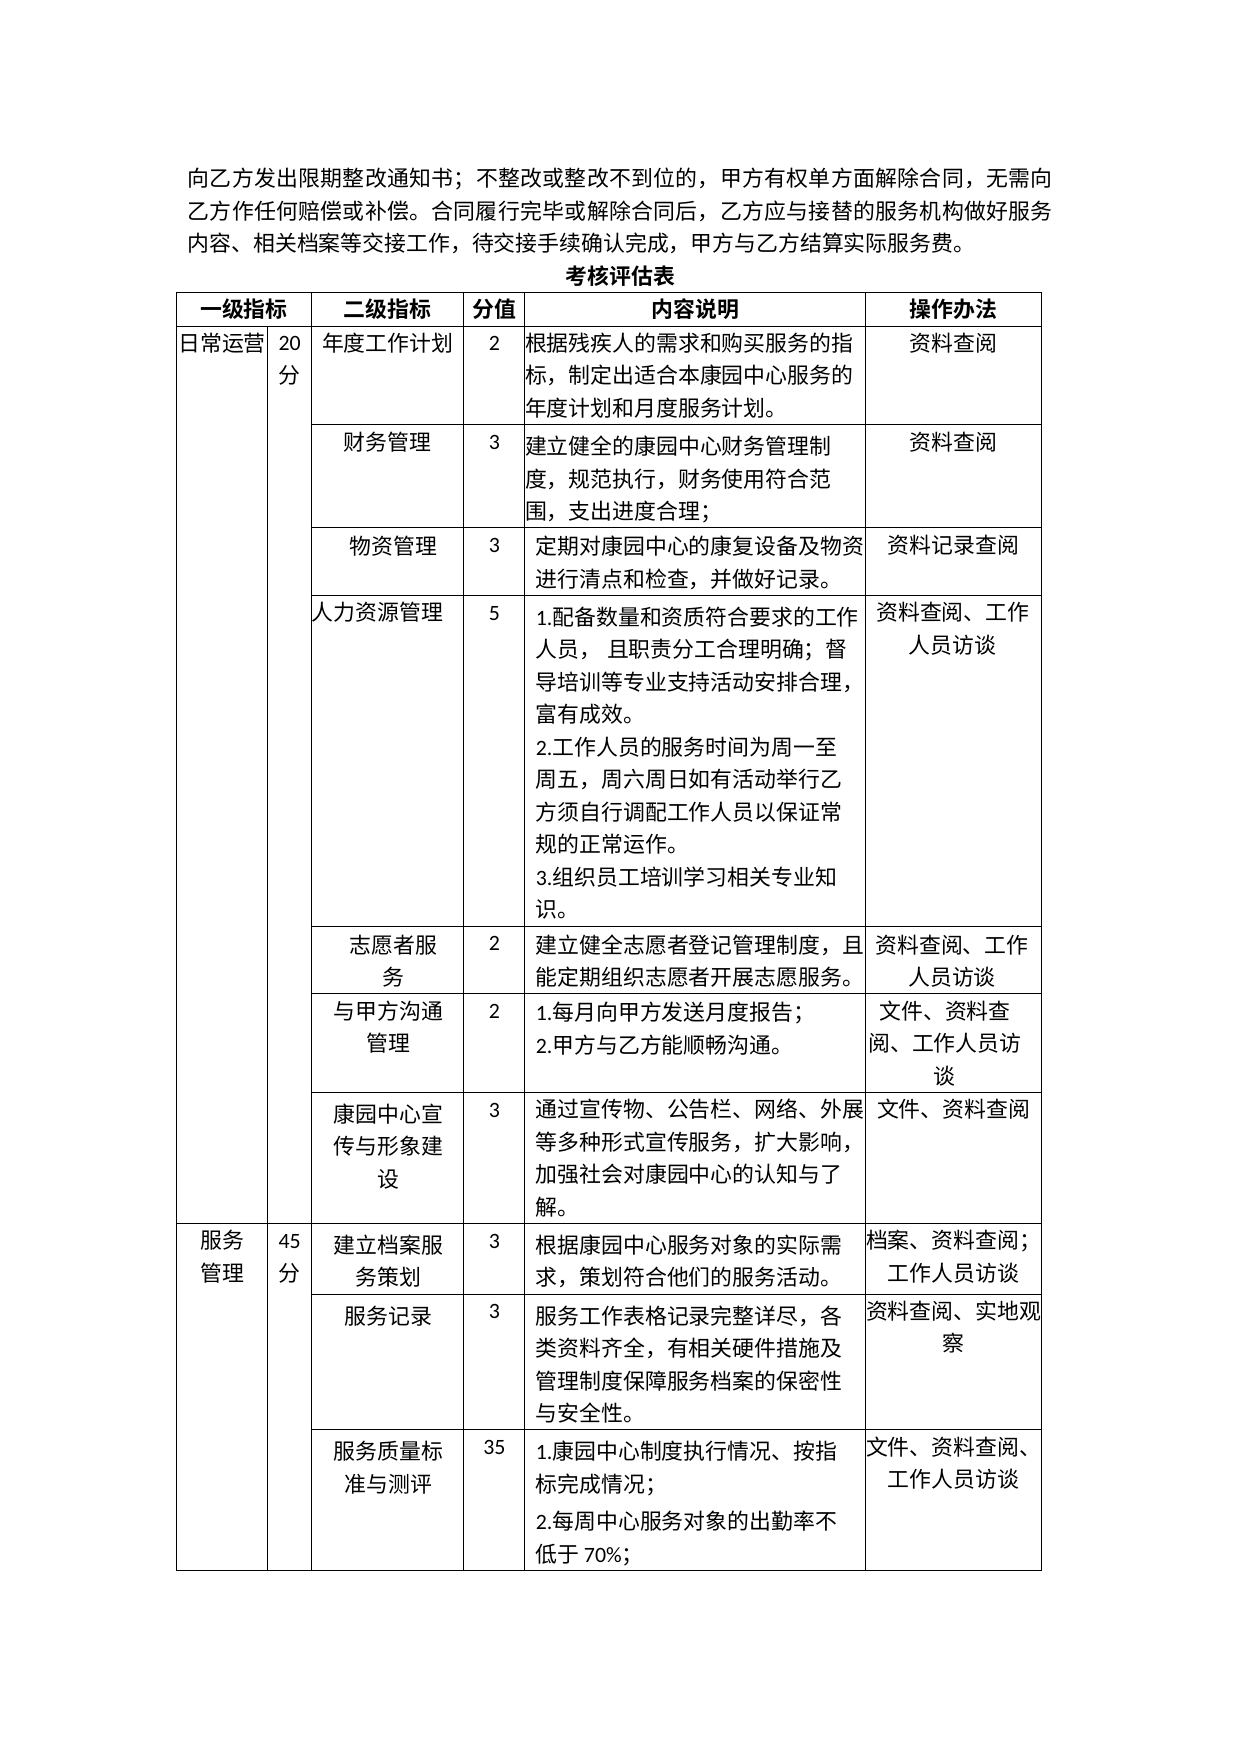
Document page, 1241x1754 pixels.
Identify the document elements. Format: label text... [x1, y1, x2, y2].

table_cell 资料查阅、工作人员访谈 [866, 596, 1041, 926]
table_cell 35 [464, 1430, 524, 1570]
table_cell 与甲方沟通管理 [312, 994, 463, 1092]
table_cell 1.配备数量和资质符合要求的工作人员， 且职责分工合理明确；督导培训等专业支持活动安排合理，富有成效。 2.工作人员的服务时间为周一至周五，周六周日如有活动举行乙方须自行调配工作人员以保证常规的正常运作。 3.组织员工培训学习相关专业知识。 [525, 596, 865, 926]
table_cell 2 [464, 994, 524, 1092]
table_header 一级指标 [177, 293, 311, 326]
table_cell 定期对康园中心的康复设备及物资进行清点和检查，并做好记录。 [525, 528, 865, 595]
table_cell 服务 管理 [177, 1224, 267, 1570]
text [187, 162, 1053, 259]
table_cell 通过宣传物、公告栏、网络、外展等多种形式宣传服务，扩大影响，加强社会对康园中心的认知与了解。 [525, 1093, 865, 1223]
table_cell 2 [464, 927, 524, 993]
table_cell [525, 1430, 865, 1570]
table_cell 志愿者服 务 [312, 927, 463, 993]
table_cell 2 [464, 327, 524, 424]
table_cell 资料查阅 [866, 425, 1041, 527]
table_header 内容说明 [525, 293, 865, 326]
table_cell 服务工作表格记录完整详尽，各类资料齐全，有相关硬件措施及管理制度保障服务档案的保密性与安全性。 [525, 1295, 865, 1429]
table_cell 资料记录查阅 [866, 528, 1041, 595]
table_header 二级指标 [312, 293, 463, 326]
table_cell 资料查阅 [866, 327, 1041, 424]
table_cell 建立健全的康园中心财务管理制度，规范执行，财务使用符合范围，支出进度合理； [525, 425, 865, 527]
table_cell 3 [464, 1224, 524, 1293]
table_cell 服务记录 [312, 1295, 463, 1429]
table_cell 文件、资料查阅、工作人员访谈 [866, 1430, 1041, 1570]
table_cell 3 [464, 528, 524, 595]
table_cell 20分 [268, 327, 311, 1223]
table_cell 日常运营 [177, 327, 267, 1223]
table_cell 5 [464, 596, 524, 926]
table_cell 3 [464, 1093, 524, 1223]
table_cell 人力资源管理 [312, 596, 463, 926]
table_cell 服务质量标准与测评 [312, 1430, 463, 1570]
table_cell 康园中心宣传与形象建设 [312, 1093, 463, 1223]
table_cell 资料查阅、工作人员访谈 [866, 927, 1041, 993]
table_cell 根据康园中心服务对象的实际需求，策划符合他们的服务活动。 [525, 1224, 865, 1293]
table_cell 1.每月向甲方发送月度报告； 2.甲方与乙方能顺畅沟通。 [525, 994, 865, 1092]
table_cell 文件、资料查阅、工作人员访谈 [866, 994, 1041, 1092]
table_cell 物资管理 [312, 528, 463, 595]
text 考核评估表 [187, 259, 1053, 292]
table_cell 根据残疾人的需求和购买服务的指标，制定出适合本康园中心服务的年度计划和月度服务计划。 [525, 327, 865, 424]
table_header 分值 [464, 293, 524, 326]
table_cell 档案、资料查阅；工作人员访谈 [866, 1224, 1041, 1293]
table_cell 45分 [268, 1224, 311, 1570]
table_cell 财务管理 [312, 425, 463, 527]
table_header 操作办法 [866, 293, 1041, 326]
table_cell 资料查阅、实地观察 [866, 1295, 1041, 1429]
table_cell 年度工作计划 [312, 327, 463, 424]
table_cell 3 [464, 1295, 524, 1429]
table_cell 建立档案服务策划 [312, 1224, 463, 1293]
table_cell 建立健全志愿者登记管理制度，且能定期组织志愿者开展志愿服务。 [525, 927, 865, 993]
table_cell 文件、资料查阅 [866, 1093, 1041, 1223]
table_cell 3 [464, 425, 524, 527]
